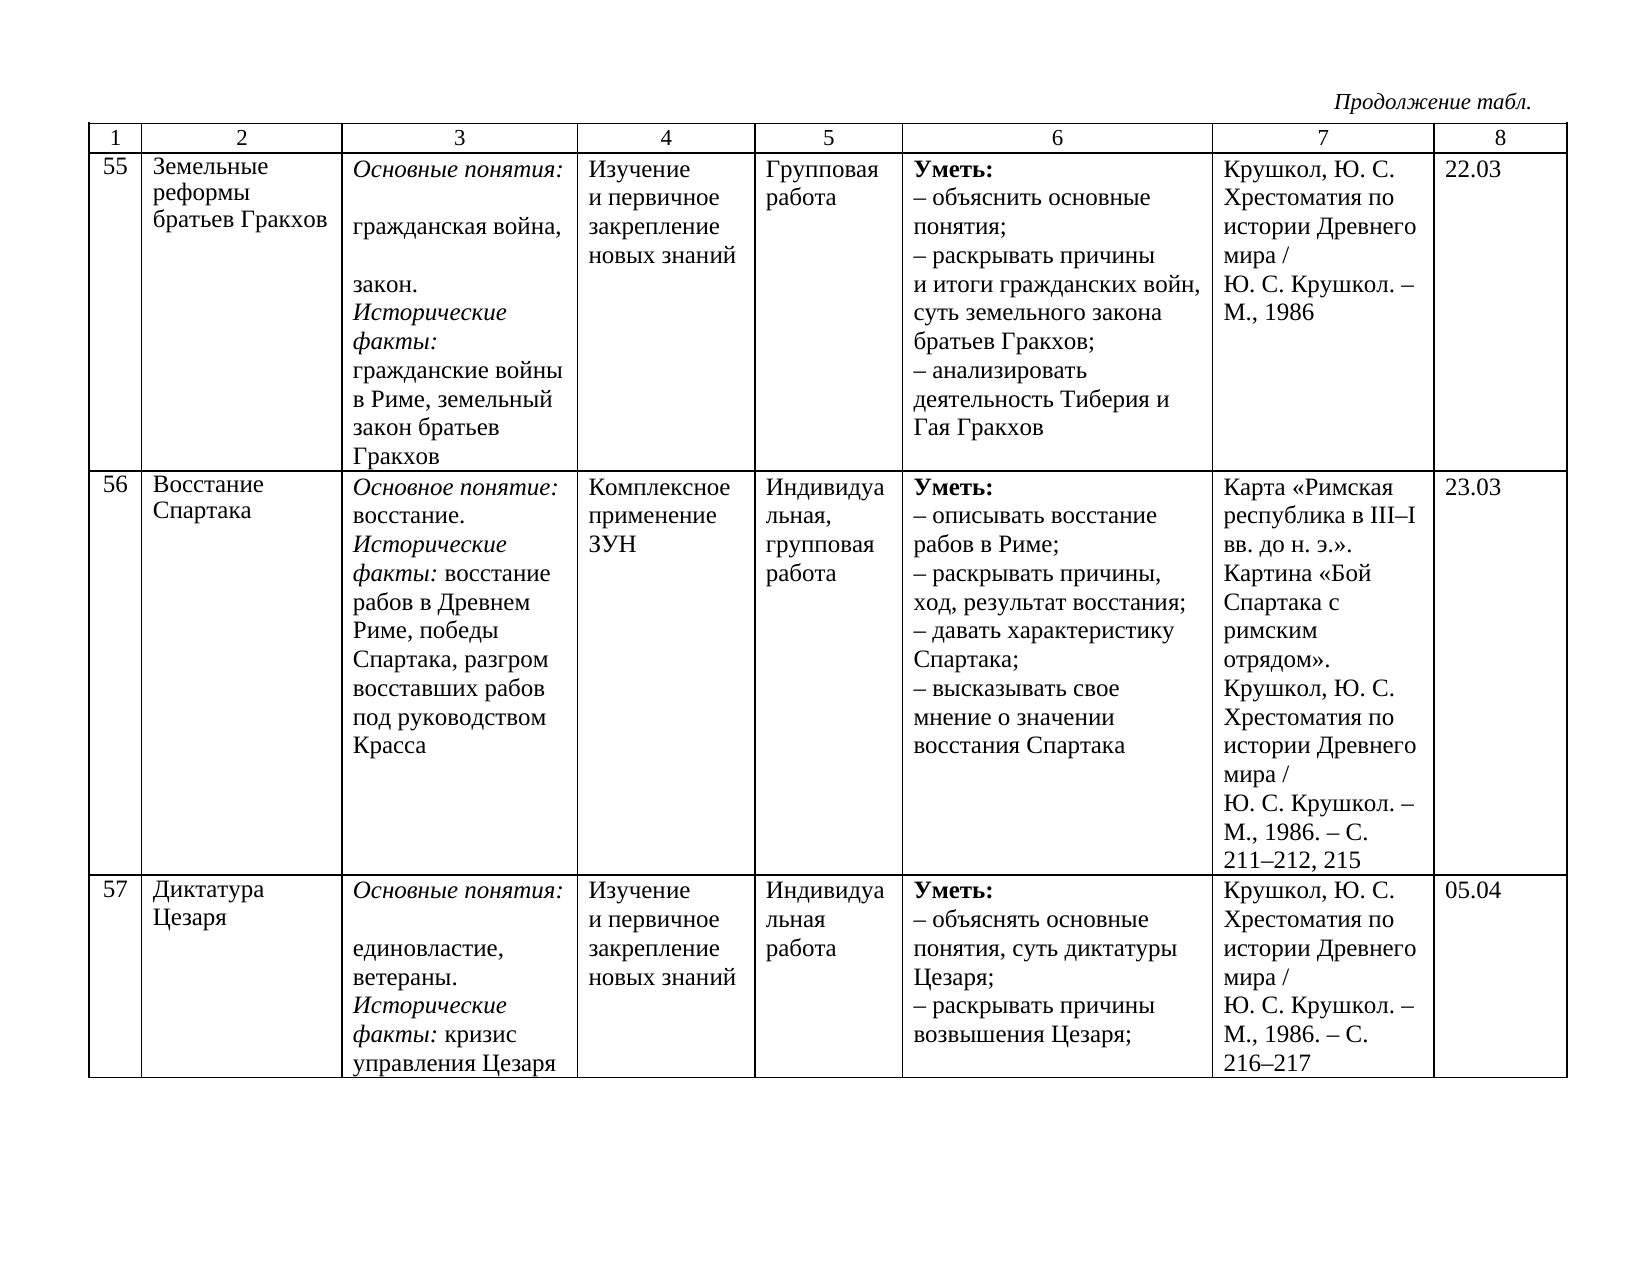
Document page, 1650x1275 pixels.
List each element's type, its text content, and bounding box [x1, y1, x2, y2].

table_header 7 [1213, 124, 1433, 152]
table_cell Карта «Римская республика в III–I вв. до н. э.». Картина «Бой Спартака с римским отрядом». Крушкол, Ю. С. Хрестоматия по истории Древнего мира / Ю. С. Крушкол. – М., 1986. – С. 211–212, 215 [1213, 472, 1433, 874]
table_cell 23.03 [1435, 472, 1566, 874]
table_header 5 [756, 124, 902, 152]
table_header 4 [578, 124, 754, 152]
text Продолжение табл. [89, 89, 1532, 115]
table_cell Уметь: – объяснить основные понятия; – раскрывать причины и итоги гражданских войн, суть земельного закона братьев Гракхов; – анализировать деятельность Тиберия и Гая Гракхов [903, 154, 1212, 470]
table_header 2 [142, 124, 341, 152]
table_cell 56 [90, 472, 141, 874]
table_cell Индивидуальная работа [756, 876, 902, 1077]
table_cell Групповая работа [756, 154, 902, 470]
table_cell Основные понятия: гражданская война, закон. Исторические факты: гражданские войны в Риме, земельный закон братьев Гракхов [343, 154, 577, 470]
table_header 3 [343, 124, 577, 152]
table_cell 22.03 [1435, 154, 1566, 470]
table_cell Уметь: – объяснять основные понятия, суть диктатуры Цезаря; – раскрывать причины возвышения Цезаря; [903, 876, 1212, 1077]
table_cell Основные понятия: единовластие, ветераны. Исторические факты: кризис управления Цезаря [343, 876, 577, 1077]
table_cell Диктатура Цезаря [142, 876, 341, 1077]
table_cell Изучение и первичное закрепление новых знаний [578, 154, 754, 470]
table_cell Комплексное применение ЗУН [578, 472, 754, 874]
table_header 6 [903, 124, 1212, 152]
table_cell Изучение и первичное закрепление новых знаний [578, 876, 754, 1077]
table_cell Крушкол, Ю. С. Хрестоматия по истории Древнего мира / Ю. С. Крушкол. – М., 1986 [1213, 154, 1433, 470]
table_cell Индивидуальная, групповая работа [756, 472, 902, 874]
table_cell 05.04 [1435, 876, 1566, 1077]
table_header 8 [1435, 124, 1566, 152]
table_cell 57 [90, 876, 141, 1077]
table_cell 55 [90, 154, 141, 470]
table_cell Основное понятие: восстание. Исторические факты: восстание рабов в Древнем Риме, победы Спартака, разгром восставших рабов под руководством Красса [343, 472, 577, 874]
table_cell Восстание Спартака [142, 472, 341, 874]
table_cell Земельные реформы братьев Гракхов [142, 154, 341, 470]
table_header 1 [90, 124, 141, 152]
table_cell Крушкол, Ю. С. Хрестоматия по истории Древнего мира / Ю. С. Крушкол. – М., 1986. – С. 216–217 [1213, 876, 1433, 1077]
table_cell Уметь: – описывать восстание рабов в Риме; – раскрывать причины, ход, результат восстания; – давать характеристику Спартака; – высказывать свое мнение о значении восстания Спартака [903, 472, 1212, 874]
